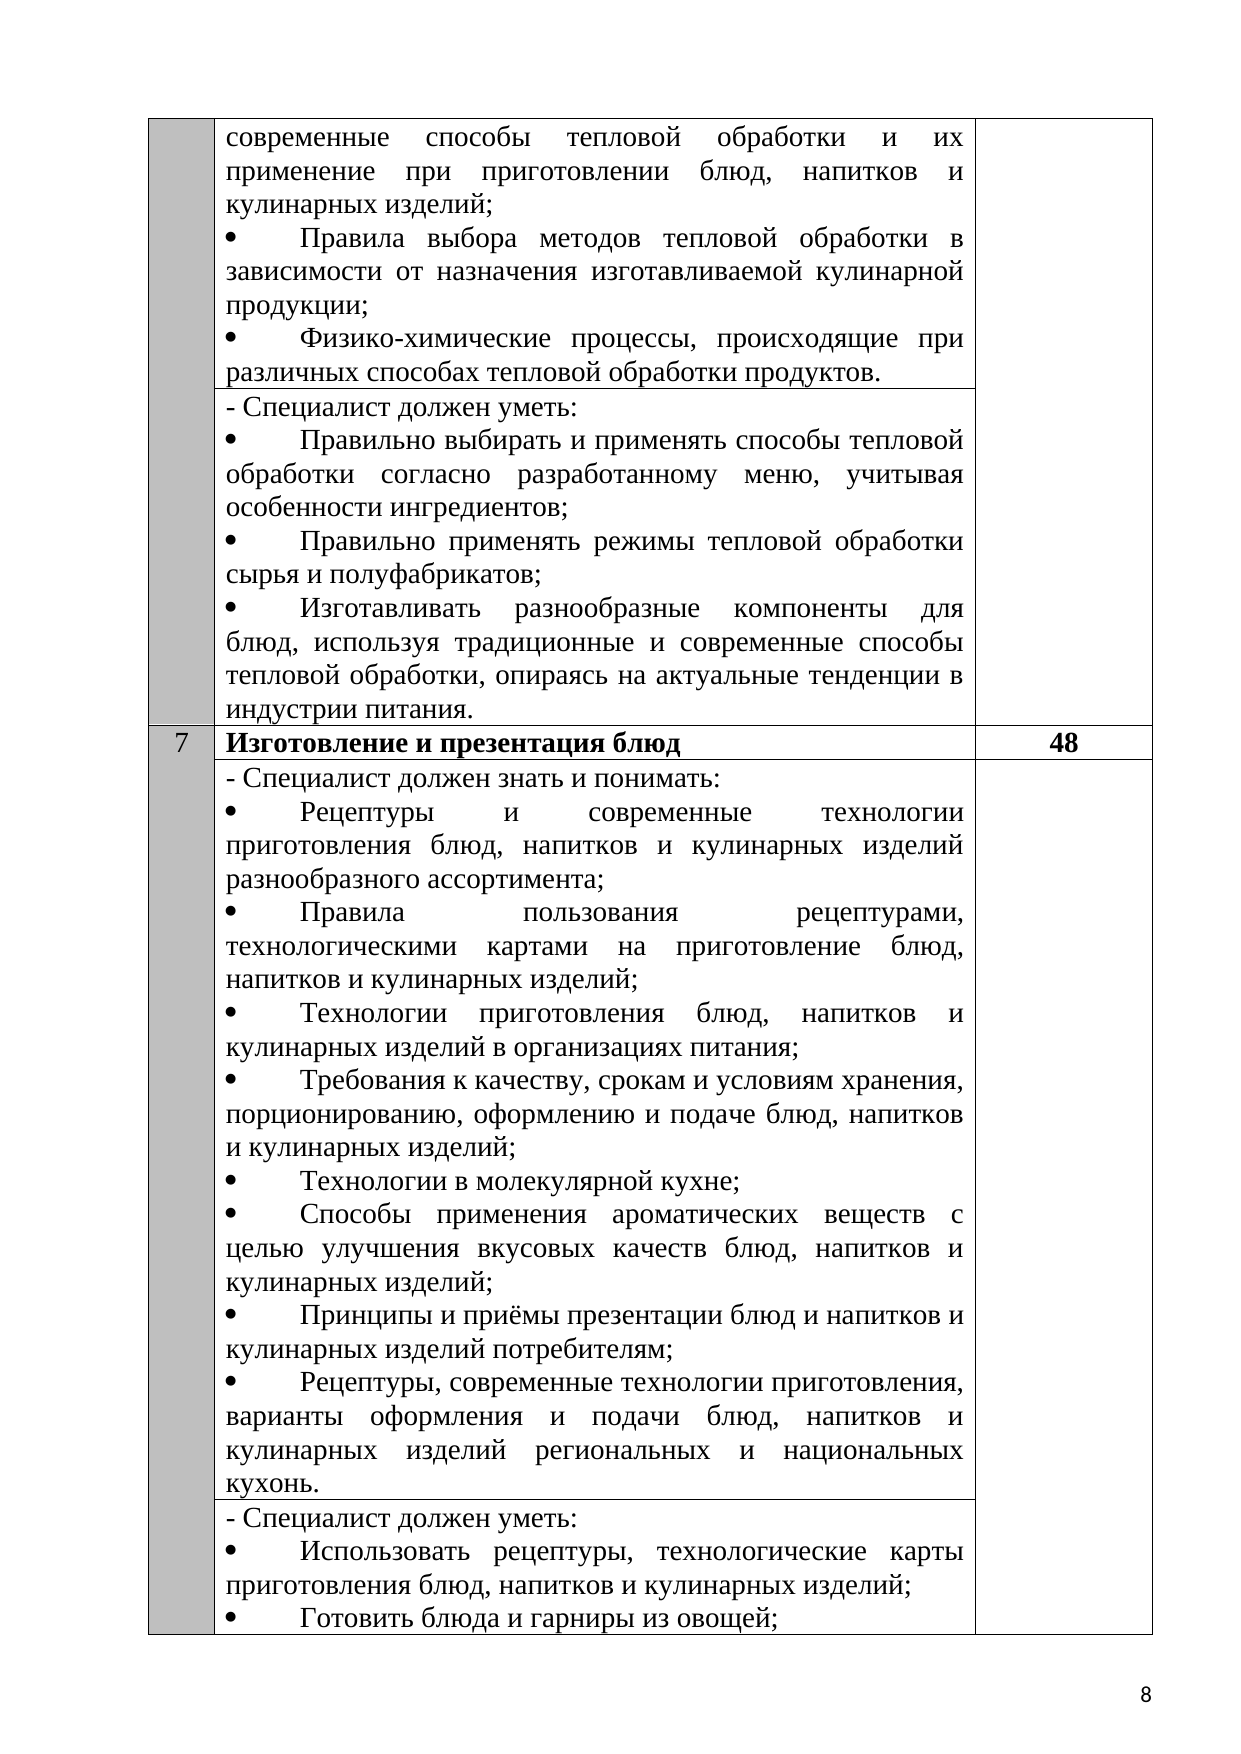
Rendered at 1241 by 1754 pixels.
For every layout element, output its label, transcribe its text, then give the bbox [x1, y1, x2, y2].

table_cell 48 [976, 726, 1152, 759]
table_cell 7 [149, 726, 214, 1634]
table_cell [215, 119, 975, 388]
table_cell - Специалист должен знать и понимать: Рецептуры и современные технологии приготовления блюд, напитков и кулинарных изделий разнообразного ассортимента; Правила пользования рецептурами, технологическими картами на приготовление блюд, напитков и кулинарных изделий; Технологии приготовления блюд, напитков и кулинарных изделий в организациях питания; Требования к качеству, срокам и условиям хранения, порционированию, оформлению и подаче блюд, напитков и кулинарных изделий; Технологии в молекулярной кухне; Способы применения ароматических веществ с целью улучшения вкусовых качеств блюд, напитков и кулинарных изделий; Принципы и приёмы презентации блюд и напитков и кулинарных изделий потребителям; Рецептуры, современные технологии приготовления, варианты оформления и подачи блюд, напитков и кулинарных изделий региональных и национальных кухонь. [215, 760, 975, 1499]
table_cell [976, 119, 1152, 724]
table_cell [215, 1500, 975, 1634]
table_cell [976, 760, 1152, 1634]
table_cell Изготовление и презентация блюд [215, 726, 975, 759]
table_cell - Специалист должен уметь: Правильно выбирать и применять способы тепловой обработки согласно разработанному меню, учитывая особенности ингредиентов; Правильно применять режимы тепловой обработки сырья и полуфабрикатов; Изготавливать разнообразные компоненты для блюд, используя традиционные и современные способы тепловой обработки, опираясь на актуальные тенденции в индустрии питания. [215, 389, 975, 724]
